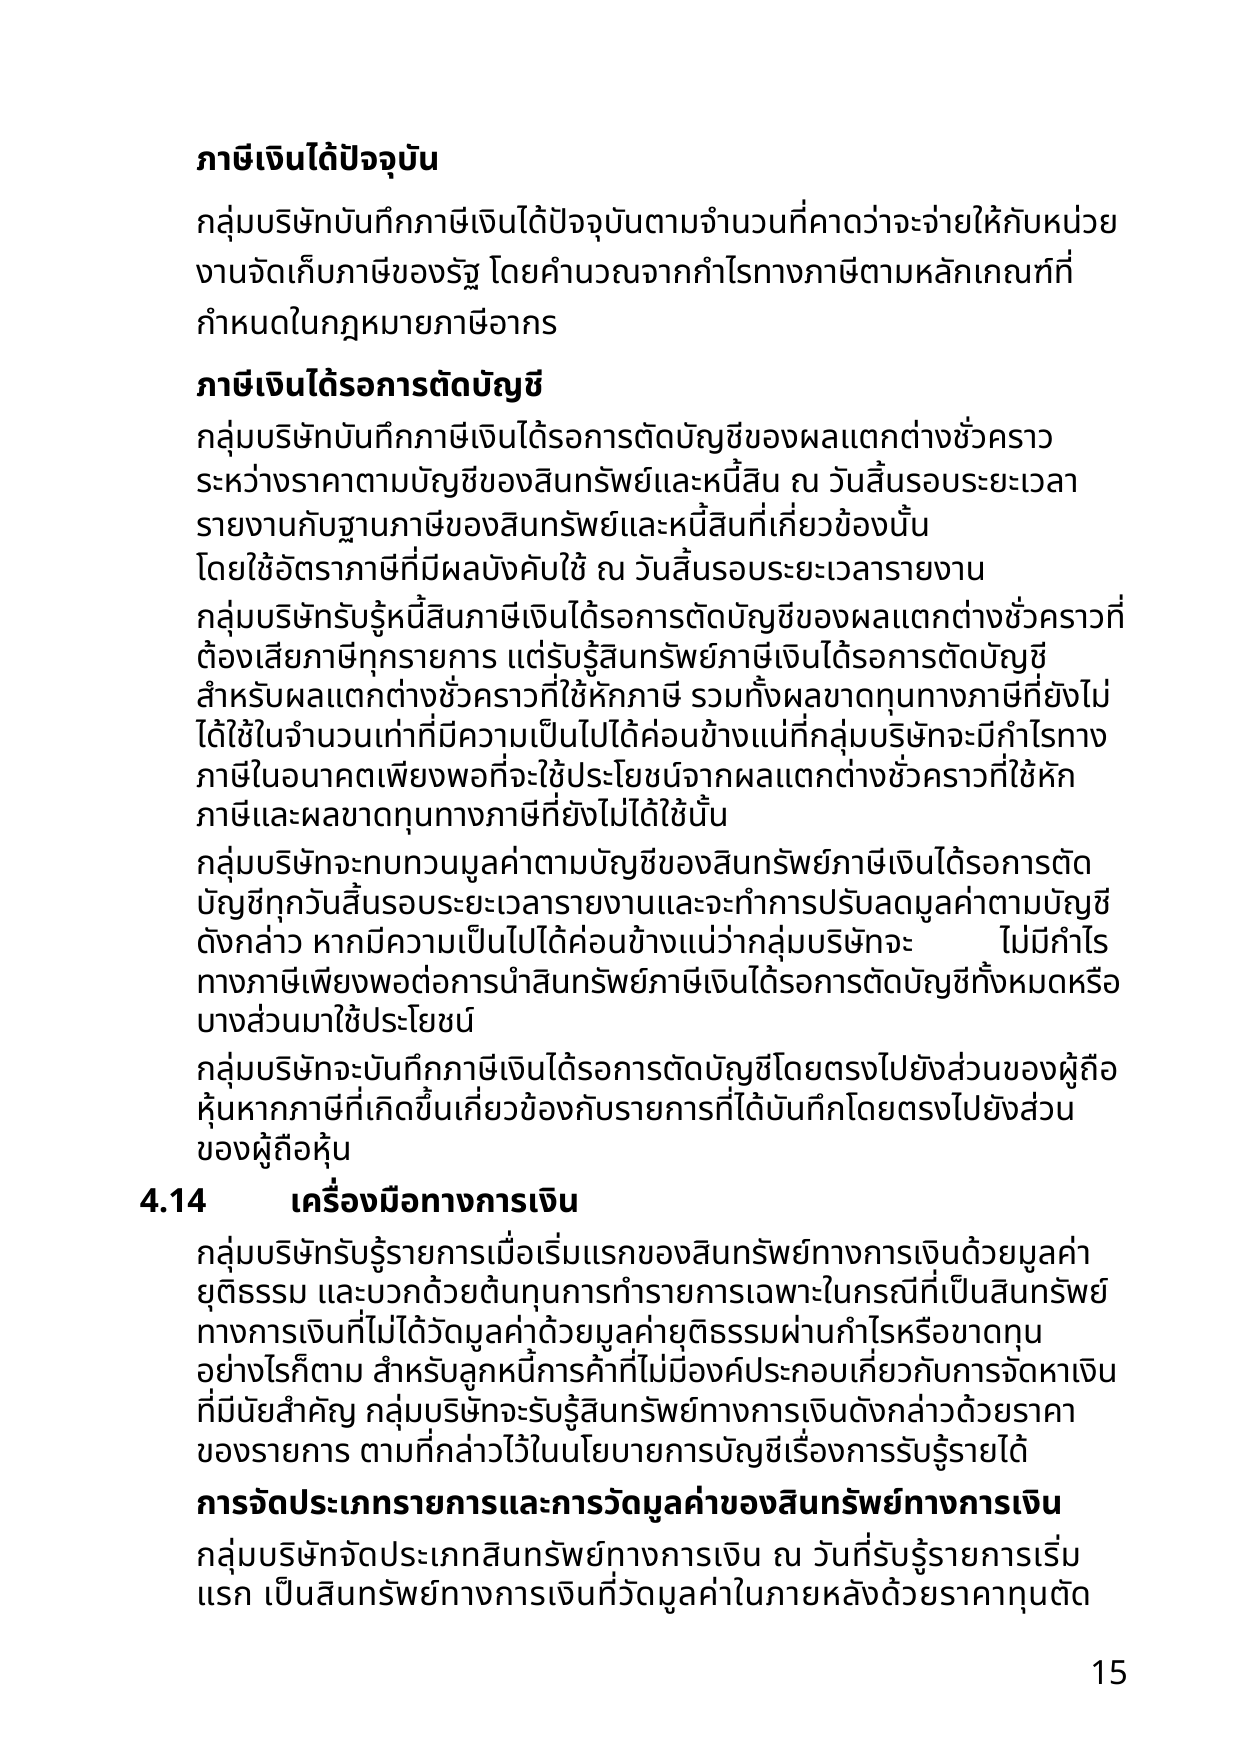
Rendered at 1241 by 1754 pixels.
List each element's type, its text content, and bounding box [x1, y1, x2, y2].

text กลุ่มบริษัทบันทึกภาษีเงินได้ปัจจุบันตามจำนวนที่คาดว่าจะจ่ายให้กับหน่วยงานจัดเก็บภาษีของรัฐ โดยคำนวณจากกำไรทางภาษีตามหลักเกณฑ์ที่กำหนดในกฎหมายภาษีอากร [196, 198, 1128, 349]
text การจัดประเภทรายการและการวัดมูลค่าของสินทรัพย์ทางการเงิน [196, 1482, 1128, 1522]
text ภาษีเงินได้ปัจจุบัน [196, 135, 1128, 185]
text กลุ่มบริษัทบันทึกภาษีเงินได้รอการตัดบัญชีของผลแตกต่างชั่วคราวระหว่างราคาตามบัญชีของสินทรัพย์และหนี้สิน ณ วันสิ้นรอบระยะเวลารายงานกับฐานภาษีของสินทรัพย์และหนี้สินที่เกี่ยวข้องนั้น โดยใช้อัตราภาษีที่มีผลบังคับใช้ ณ วันสิ้นรอบระยะเวลารายงาน [196, 414, 1128, 589]
text กลุ่มบริษัทรับรู้หนี้สินภาษีเงินได้รอการตัดบัญชีของผลแตกต่างชั่วคราวที่ต้องเสียภาษีทุกรายการ แต่รับรู้สินทรัพย์ภาษีเงินได้รอการตัดบัญชีสำหรับผลแตกต่างชั่วคราวที่ใช้หักภาษี รวมทั้งผลขาดทุนทางภาษีที่ยังไม่ได้ใช้ในจำนวนเท่าที่มีความเป็นไปได้ค่อนข้างแน่ที่กลุ่มบริษัทจะมีกำไรทางภาษีในอนาคตเพียงพอที่จะใช้ประโยชน์จากผลแตกต่างชั่วคราวที่ใช้หักภาษีและผลขาดทุนทางภาษีที่ยังไม่ได้ใช้นั้น [196, 597, 1128, 834]
text กลุ่มบริษัทรับรู้รายการเมื่อเริ่มแรกของสินทรัพย์ทางการเงินด้วยมูลค่ายุติธรรม และบวกด้วยต้นทุนการทำรายการเฉพาะในกรณีที่เป็นสินทรัพย์ทางการเงินที่ไม่ได้วัดมูลค่าด้วยมูลค่ายุติธรรมผ่านกำไรหรือขาดทุน อย่างไรก็ตาม สำหรับลูกหนี้การค้าที่ไม่มีองค์ประกอบเกี่ยวกับการจัดหาเงินที่มีนัยสำคัญ กลุ่มบริษัทจะรับรู้สินทรัพย์ทางการเงินดังกล่าวด้วยราคาของรายการ ตามที่กล่าวไว้ในนโยบายการบัญชีเรื่องการรับรู้รายได้ [196, 1232, 1128, 1470]
text ภาษีเงินได้รอการตัดบัญชี [196, 362, 1128, 405]
subtitle 4.14 เครื่องมือทางการเงิน [139, 1180, 1128, 1220]
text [196, 1534, 1128, 1614]
text กลุ่มบริษัทจะบันทึกภาษีเงินได้รอการตัดบัญชีโดยตรงไปยังส่วนของผู้ถือหุ้นหากภาษีที่เกิดขึ้นเกี่ยวข้องกับรายการที่ได้บันทึกโดยตรงไปยังส่วนของผู้ถือหุ้น [196, 1049, 1128, 1168]
text กลุ่มบริษัทจะทบทวนมูลค่าตามบัญชีของสินทรัพย์ภาษีเงินได้รอการตัดบัญชีทุกวันสิ้นรอบระยะเวลารายงานและจะทำการปรับลดมูลค่าตามบัญชีดังกล่าว หากมีความเป็นไปได้ค่อนข้างแน่ว่ากลุ่มบริษัทจะ ไม่มีกำไรทางภาษีเพียงพอต่อการนำสินทรัพย์ภาษีเงินได้รอการตัดบัญชีทั้งหมดหรือบางส่วนมาใช้ประโยชน์ [196, 843, 1128, 1041]
